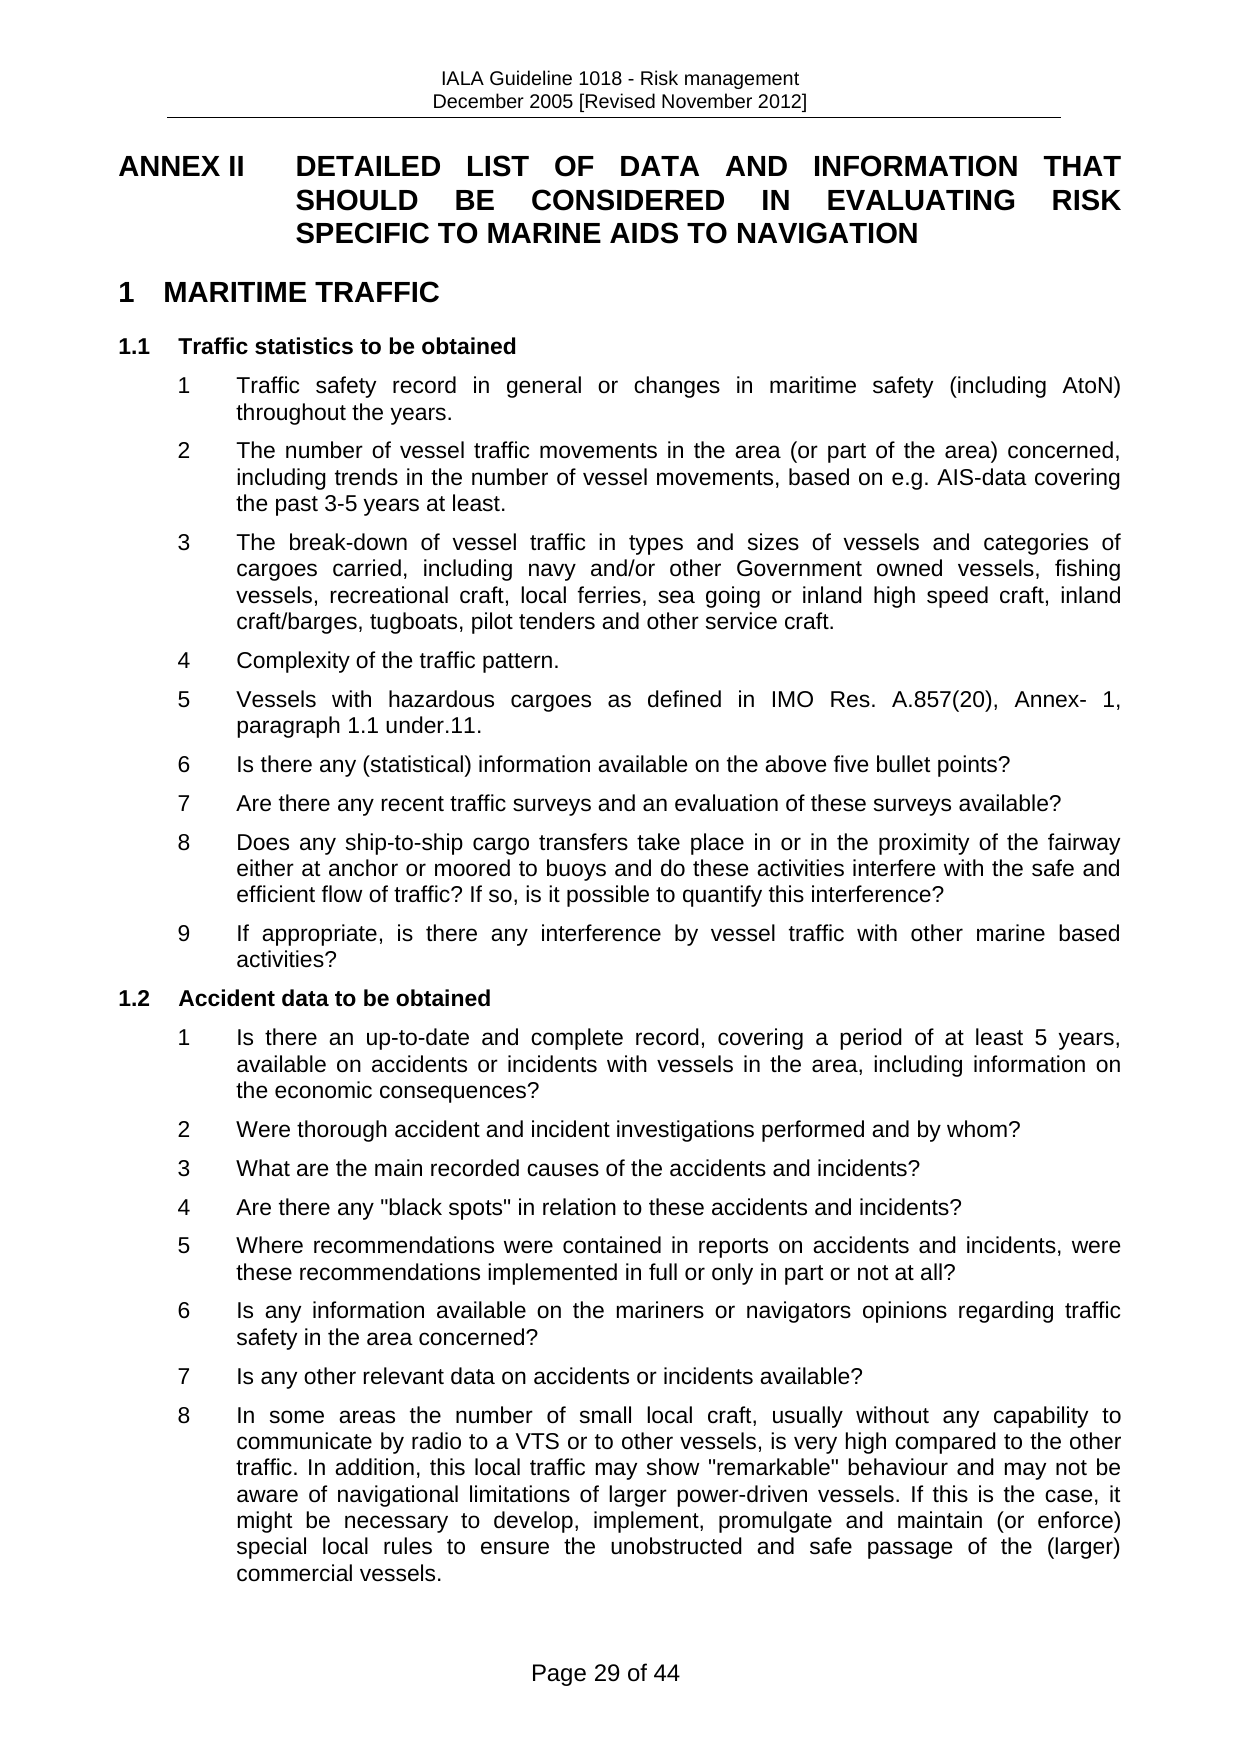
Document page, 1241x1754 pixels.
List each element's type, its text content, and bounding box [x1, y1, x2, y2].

list Are there any "black spots" in relation to these accidents and incidents? [177, 1193, 1122, 1220]
text DETAILED LIST OF DATA AND INFORMATION THAT SHOULD BE CONSIDERED IN EVALUATING RISK SPECIFIC TO MARINE AIDS TO NAVIGATION [118, 149, 1122, 250]
list Is any information available on the mariners or navigators opinions regarding traffic safety in the area concerned? [177, 1297, 1122, 1350]
list Is there any (statistical) information available on the above five bullet points? [177, 751, 1122, 777]
list Is any other relevant data on accidents or incidents available? [177, 1363, 1122, 1389]
list The break-down of vessel traffic in types and sizes of vessels and categories of cargoes carried, including navy and/or other Government owned vessels, fishing vessels, recreational craft, local ferries, sea going or inland high speed craft, inland craft/barges, tugboats, pilot tenders and other service craft. [177, 529, 1122, 634]
list Does any ship-to-ship cargo transfers take place in or in the proximity of the fairway either at anchor or moored to buoys and do these activities interfere with the safe and efficient flow of traffic? If so, is it possible to quantify this interference? [177, 828, 1122, 908]
list Where recommendations were contained in reports on accidents and incidents, were these recommendations implemented in full or only in part or not at all? [177, 1232, 1122, 1285]
list What are the main recorded causes of the accidents and incidents? [177, 1154, 1122, 1181]
subtitle Maritime Traffic [118, 275, 1122, 308]
list The number of vessel traffic movements in the area (or part of the area) concerned, including trends in the number of vessel movements, based on e.g. AIS-data covering the past 3-5 years at least. [177, 437, 1122, 516]
subtitle Accident data to be obtained [118, 985, 1122, 1012]
list In some areas the number of small local craft, usually without any capability to communicate by radio to a VTS or to other vessels, is very high compared to the other traffic. In addition, this local traffic may show "remarkable" behaviour and may not be aware of navigational limitations of larger power-driven vessels. If this is the case, it might be necessary to develop, implement, promulgate and maintain (or enforce) special local rules to ensure the unobstructed and safe passage of the (larger) commercial vessels. [177, 1402, 1122, 1586]
list Is there an up-to-date and complete record, covering a period of at least 5 years, available on accidents or incidents with vessels in the area, including information on the economic consequences? [177, 1024, 1122, 1103]
list Vessels with hazardous cargoes as defined in IMO Res. A.857(20), Annex- 1, paragraph 1.1 under.11. [177, 686, 1122, 738]
list Are there any recent traffic surveys and an evaluation of these surveys available? [177, 790, 1122, 816]
list Traffic safety record in general or changes in maritime safety (including AtoN) throughout the years. [177, 372, 1122, 425]
list Complexity of the traffic pattern. [177, 647, 1122, 673]
subtitle Traffic statistics to be obtained [118, 333, 1122, 359]
list If appropriate, is there any interference by vessel traffic with other marine based activities? [177, 920, 1122, 973]
list Were thorough accident and incident investigations performed and by whom? [177, 1116, 1122, 1142]
